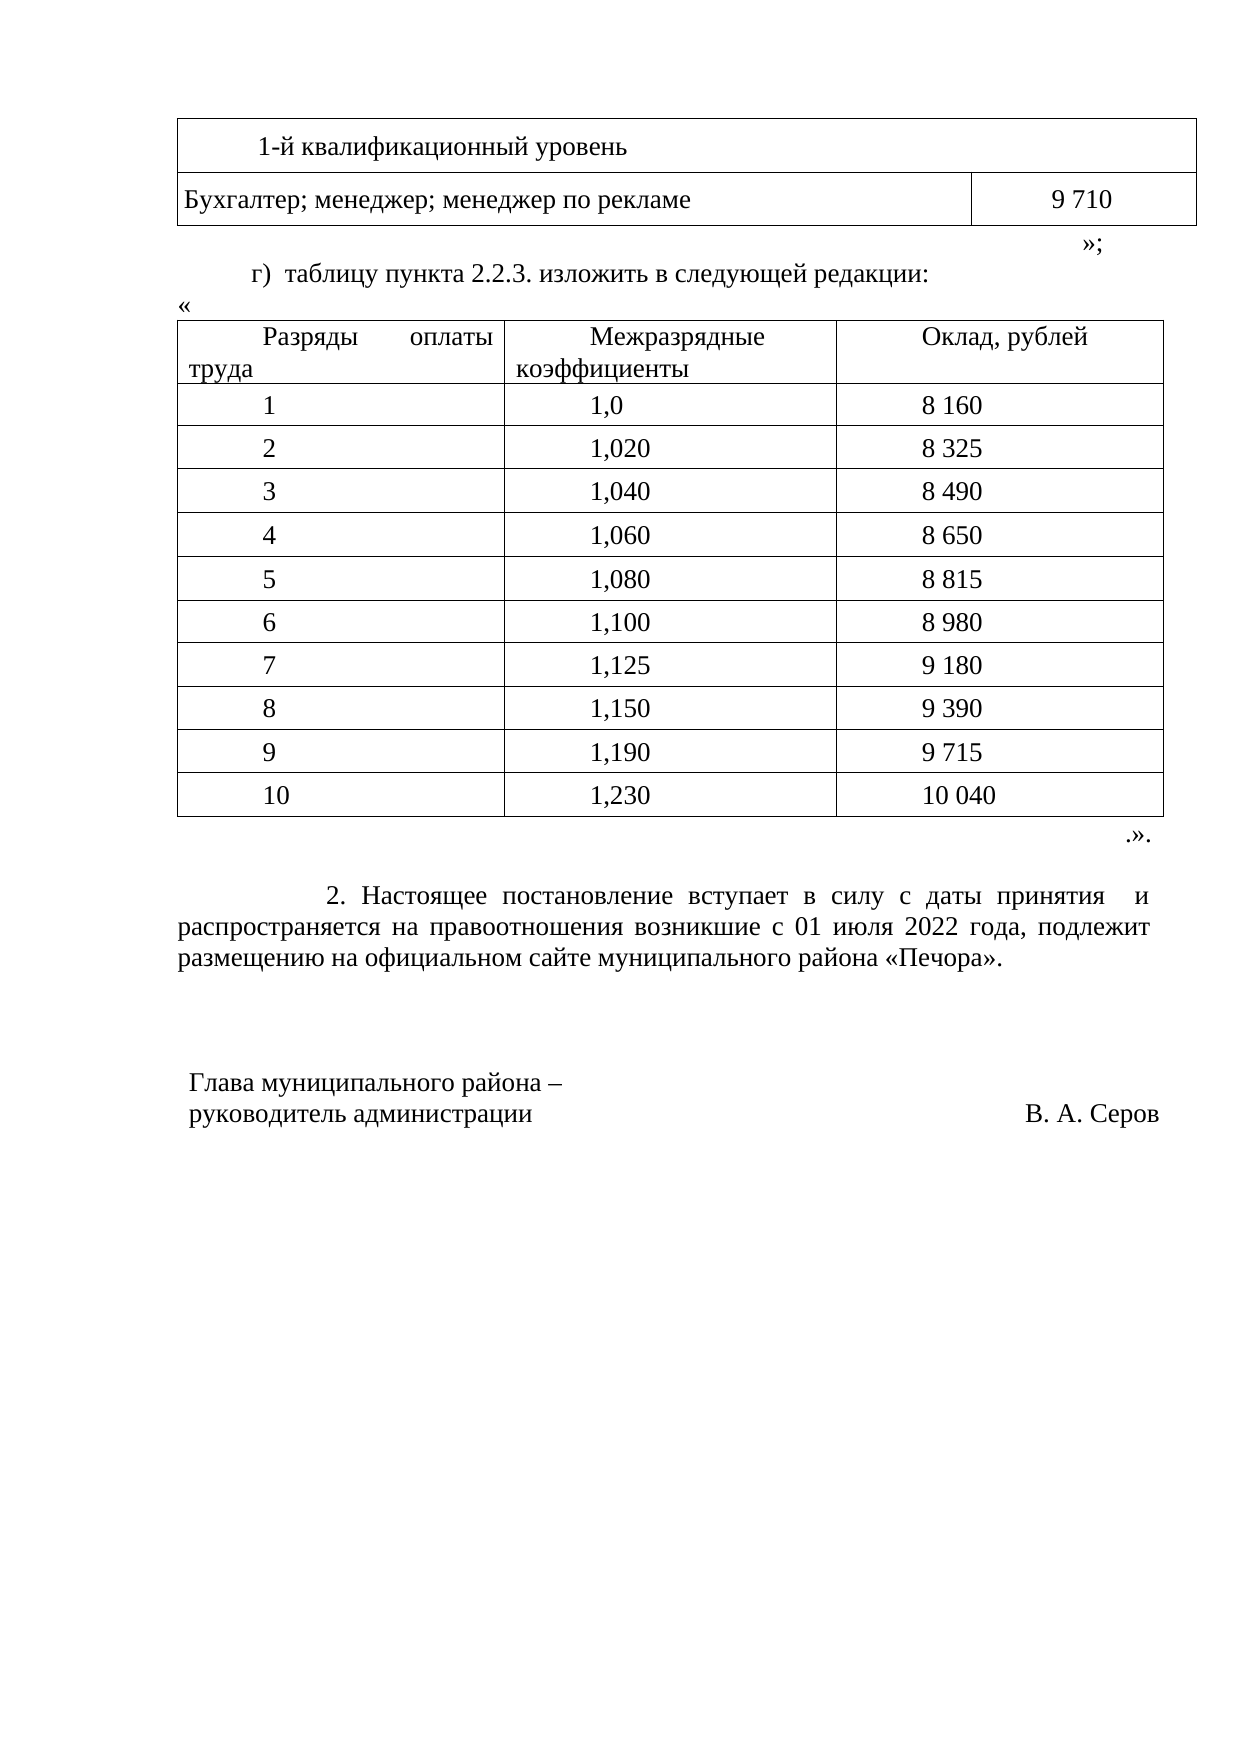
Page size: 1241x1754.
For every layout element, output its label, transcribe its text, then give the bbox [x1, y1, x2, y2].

table_cell 1,060 [505, 513, 836, 556]
table_cell 8 650 [837, 513, 1163, 556]
table_cell 4 [178, 513, 504, 556]
table_cell 9 710 [972, 173, 1196, 225]
table_cell 9 715 [837, 730, 1163, 772]
table_cell 2 [178, 426, 504, 468]
table_cell 10 040 [837, 773, 1163, 816]
table_cell 1-й квалификационный уровень [178, 119, 1196, 172]
table_cell 8 980 [837, 601, 1163, 642]
table_cell 8 [178, 687, 504, 729]
table_cell 9 390 [837, 687, 1163, 729]
table_cell 1,150 [505, 687, 836, 729]
table_cell 1,020 [505, 426, 836, 468]
table_cell 6 [178, 601, 504, 642]
table_cell 5 [178, 557, 504, 600]
table_cell 1,080 [505, 557, 836, 600]
table_header Межразрядные коэффициенты [505, 321, 836, 383]
table_cell 8 325 [837, 426, 1163, 468]
table_cell 9 [178, 730, 504, 772]
table_header Оклад, рублей [837, 321, 1163, 383]
table_header В. А. Серов [764, 1066, 1171, 1128]
table_cell 3 [178, 469, 504, 512]
table_cell Бухгалтер; менеджер; менеджер по рекламе [178, 173, 971, 225]
table_cell 1,190 [505, 730, 836, 772]
text « [177, 288, 1152, 319]
table_cell 10 [178, 773, 504, 816]
table_cell 1,040 [505, 469, 836, 512]
table_cell 8 160 [837, 384, 1163, 425]
table_header Разряды оплаты труда [178, 321, 504, 383]
table_cell 1 [178, 384, 504, 425]
table_cell 8 815 [837, 557, 1163, 600]
table_cell 1,125 [505, 643, 836, 686]
text .». [177, 817, 1152, 848]
table_cell 1,0 [505, 384, 836, 425]
text г) таблицу пункта 2.2.3. изложить в следующей редакции: [177, 257, 1152, 288]
text »; [177, 226, 1152, 257]
table_cell 7 [178, 643, 504, 686]
table_cell 8 490 [837, 469, 1163, 512]
table_cell 1,100 [505, 601, 836, 642]
table_header Глава муниципального района – руководитель администрации [177, 1066, 764, 1128]
text 2. Настоящее постановление вступает в силу с даты принятия и распространяется на правоотношения возникшие с 01 июля 2022 года, подлежит размещению на официальном сайте муниципального района «Печора». [177, 879, 1152, 972]
table_cell 9 180 [837, 643, 1163, 686]
table_cell 1,230 [505, 773, 836, 816]
